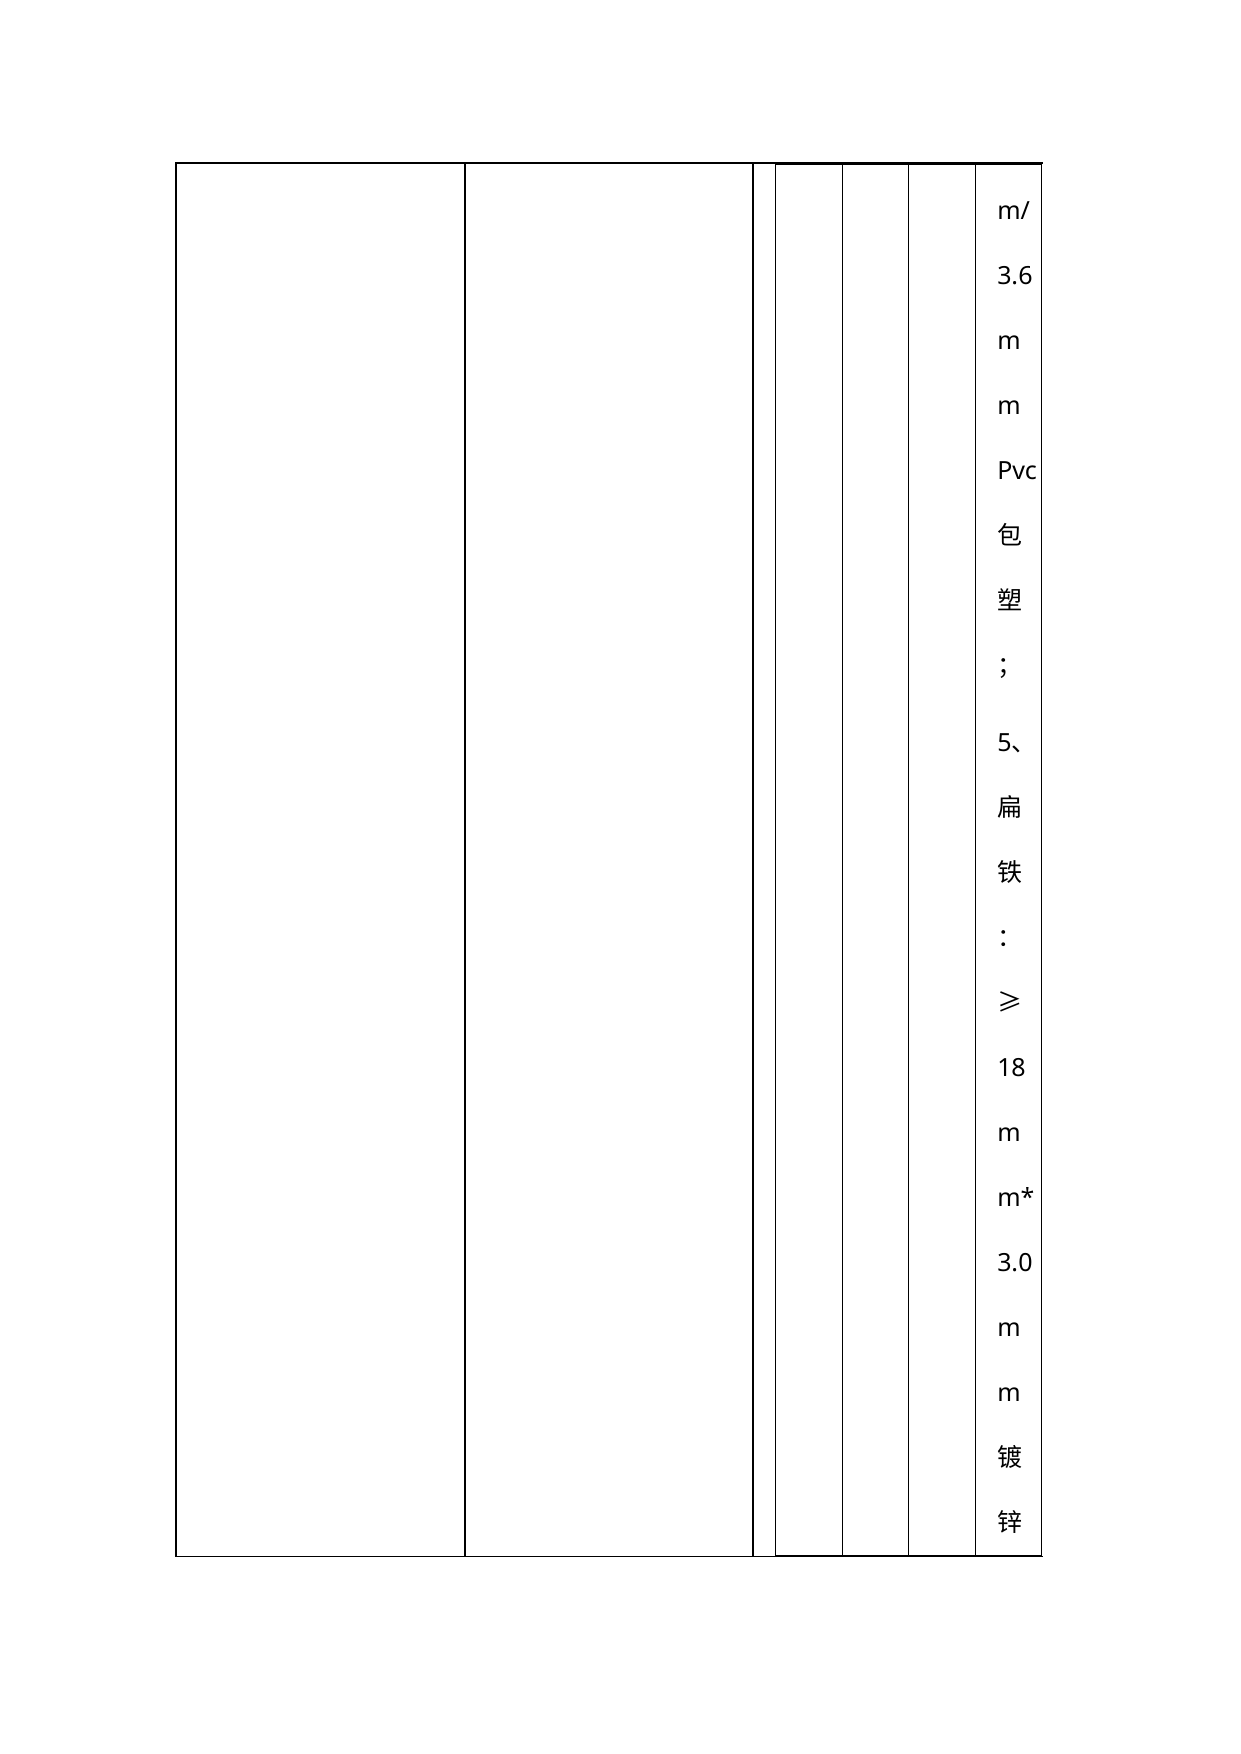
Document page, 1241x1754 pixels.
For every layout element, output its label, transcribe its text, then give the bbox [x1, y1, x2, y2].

table_cell [776, 165, 842, 1555]
table_cell [754, 164, 775, 1556]
table_cell [976, 165, 1041, 1555]
table_cell [466, 164, 752, 1556]
table_cell [909, 165, 975, 1555]
table_cell [843, 165, 908, 1555]
table_cell 1 [177, 164, 464, 1556]
